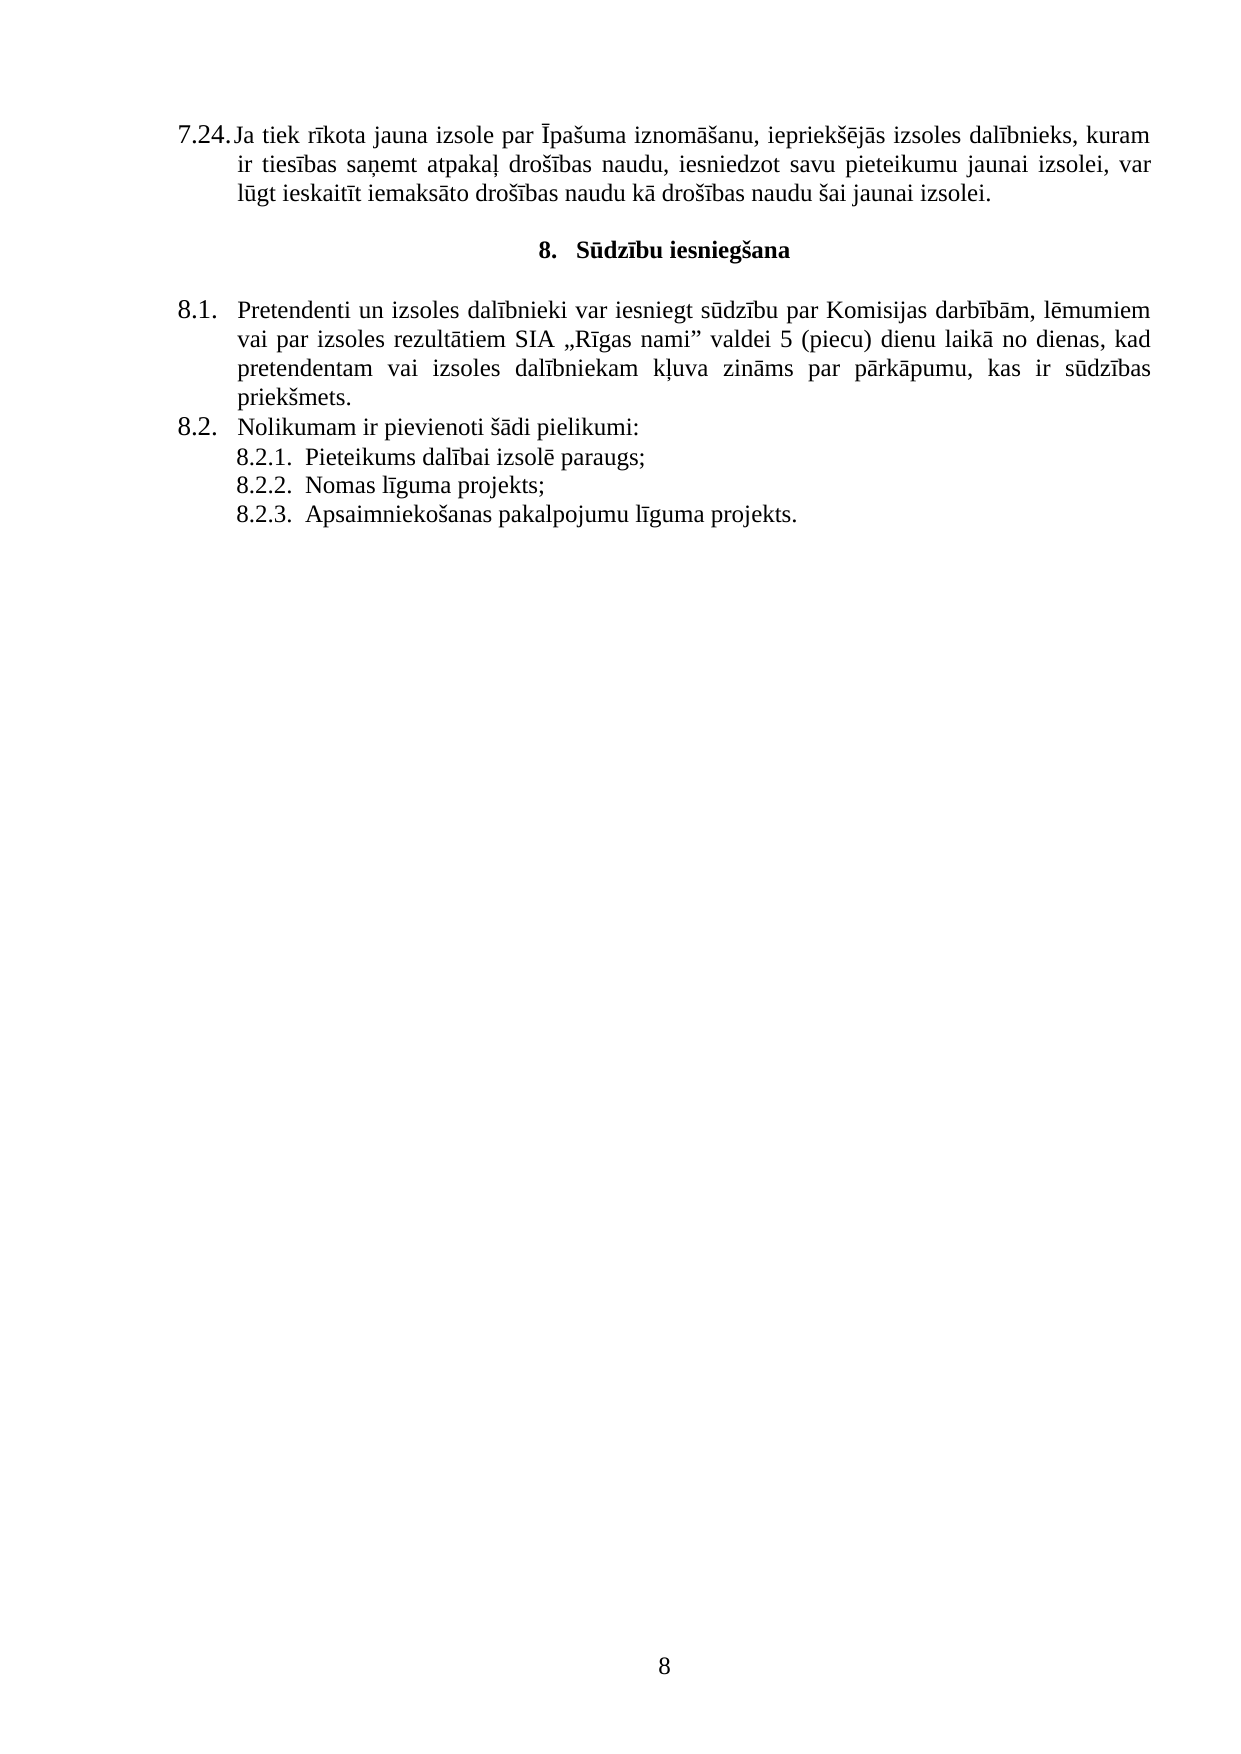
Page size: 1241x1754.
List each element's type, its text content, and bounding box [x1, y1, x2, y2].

list Ja tiek rīkota jauna izsole par Īpašuma iznomāšanu, iepriekšējās izsoles dalībnieks, kuram ir tiesības saņemt atpakaļ drošības naudu, iesniedzot savu pieteikumu jaunai izsolei, var lūgt ieskaitīt iemaksāto drošības naudu kā drošības naudu šai jaunai izsolei. [177, 118, 1152, 207]
subtitle Nomas līguma projekts; [236, 470, 1152, 499]
subtitle Pieteikums dalībai izsolē paraugs; [236, 442, 1152, 470]
subtitle Apsaimniekošanas pakalpojumu līguma projekts. [236, 499, 1152, 528]
list Sūdzību iesniegšana [177, 236, 1152, 264]
list Pretendenti un izsoles dalībnieki var iesniegt sūdzību par Komisijas darbībām, lēmumiem vai par izsoles rezultātiem SIA „Rīgas nami” valdei 5 (piecu) dienu laikā no dienas, kad pretendentam vai izsoles dalībniekam kļuva zināms par pārkāpumu, kas ir sūdzības priekšmets. [177, 293, 1152, 410]
list Nolikumam ir pievienoti šādi pielikumi: [177, 410, 1152, 442]
